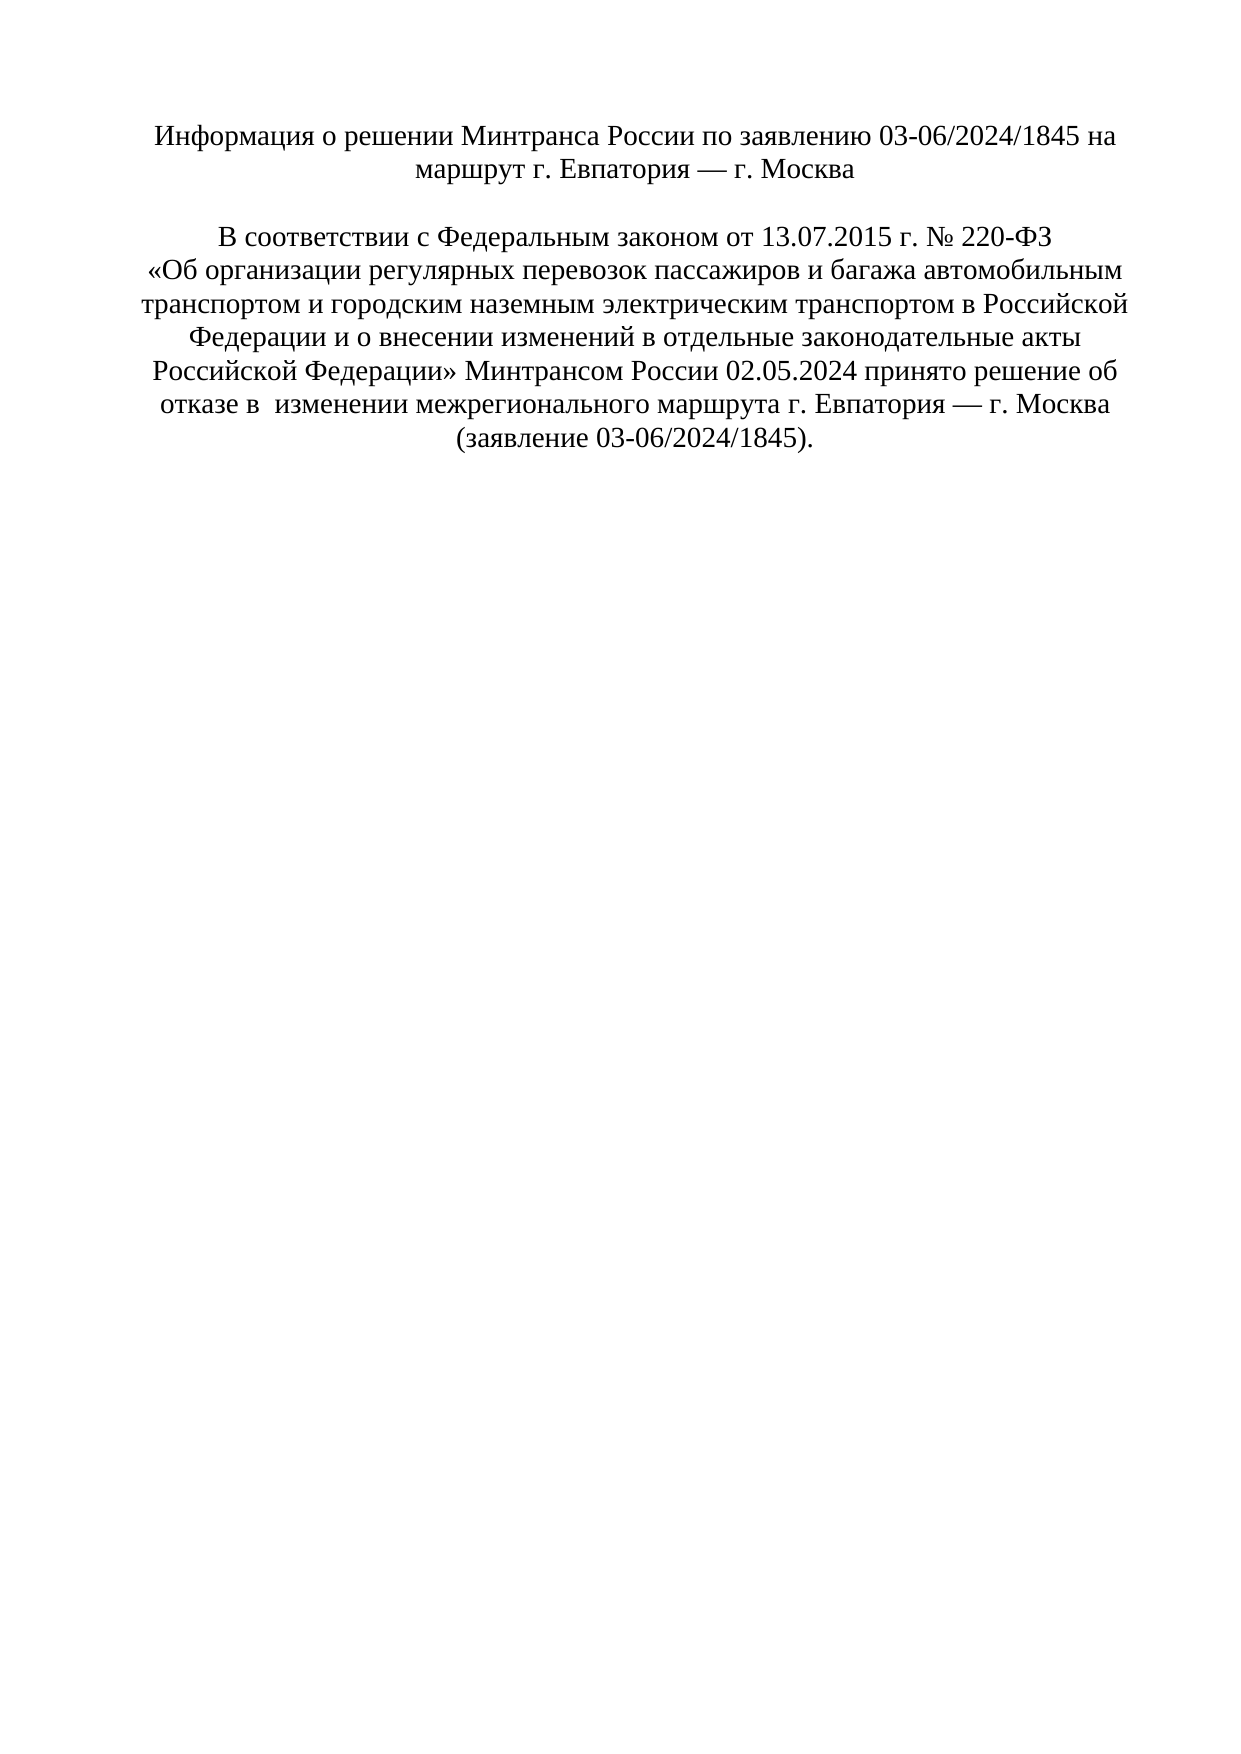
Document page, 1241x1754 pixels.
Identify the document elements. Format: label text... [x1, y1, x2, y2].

text Информация о решении Минтранса России по заявлению 03-06/2024/1845 на маршрут г. Евпатория — г. Москва [118, 118, 1152, 185]
text В соответствии с Федеральным законом от 13.07.2015 г. № 220-ФЗ «Об организации регулярных перевозок пассажиров и багажа автомобильным транспортом и городским наземным электрическим транспортом в Российской Федерации и о внесении изменений в отдельные законодательные акты Российской Федерации» Минтрансом России 02.05.2024 принято решение об отказе в изменении межрегионального маршрута г. Евпатория — г. Москва (заявление 03-06/2024/1845). [118, 219, 1152, 453]
